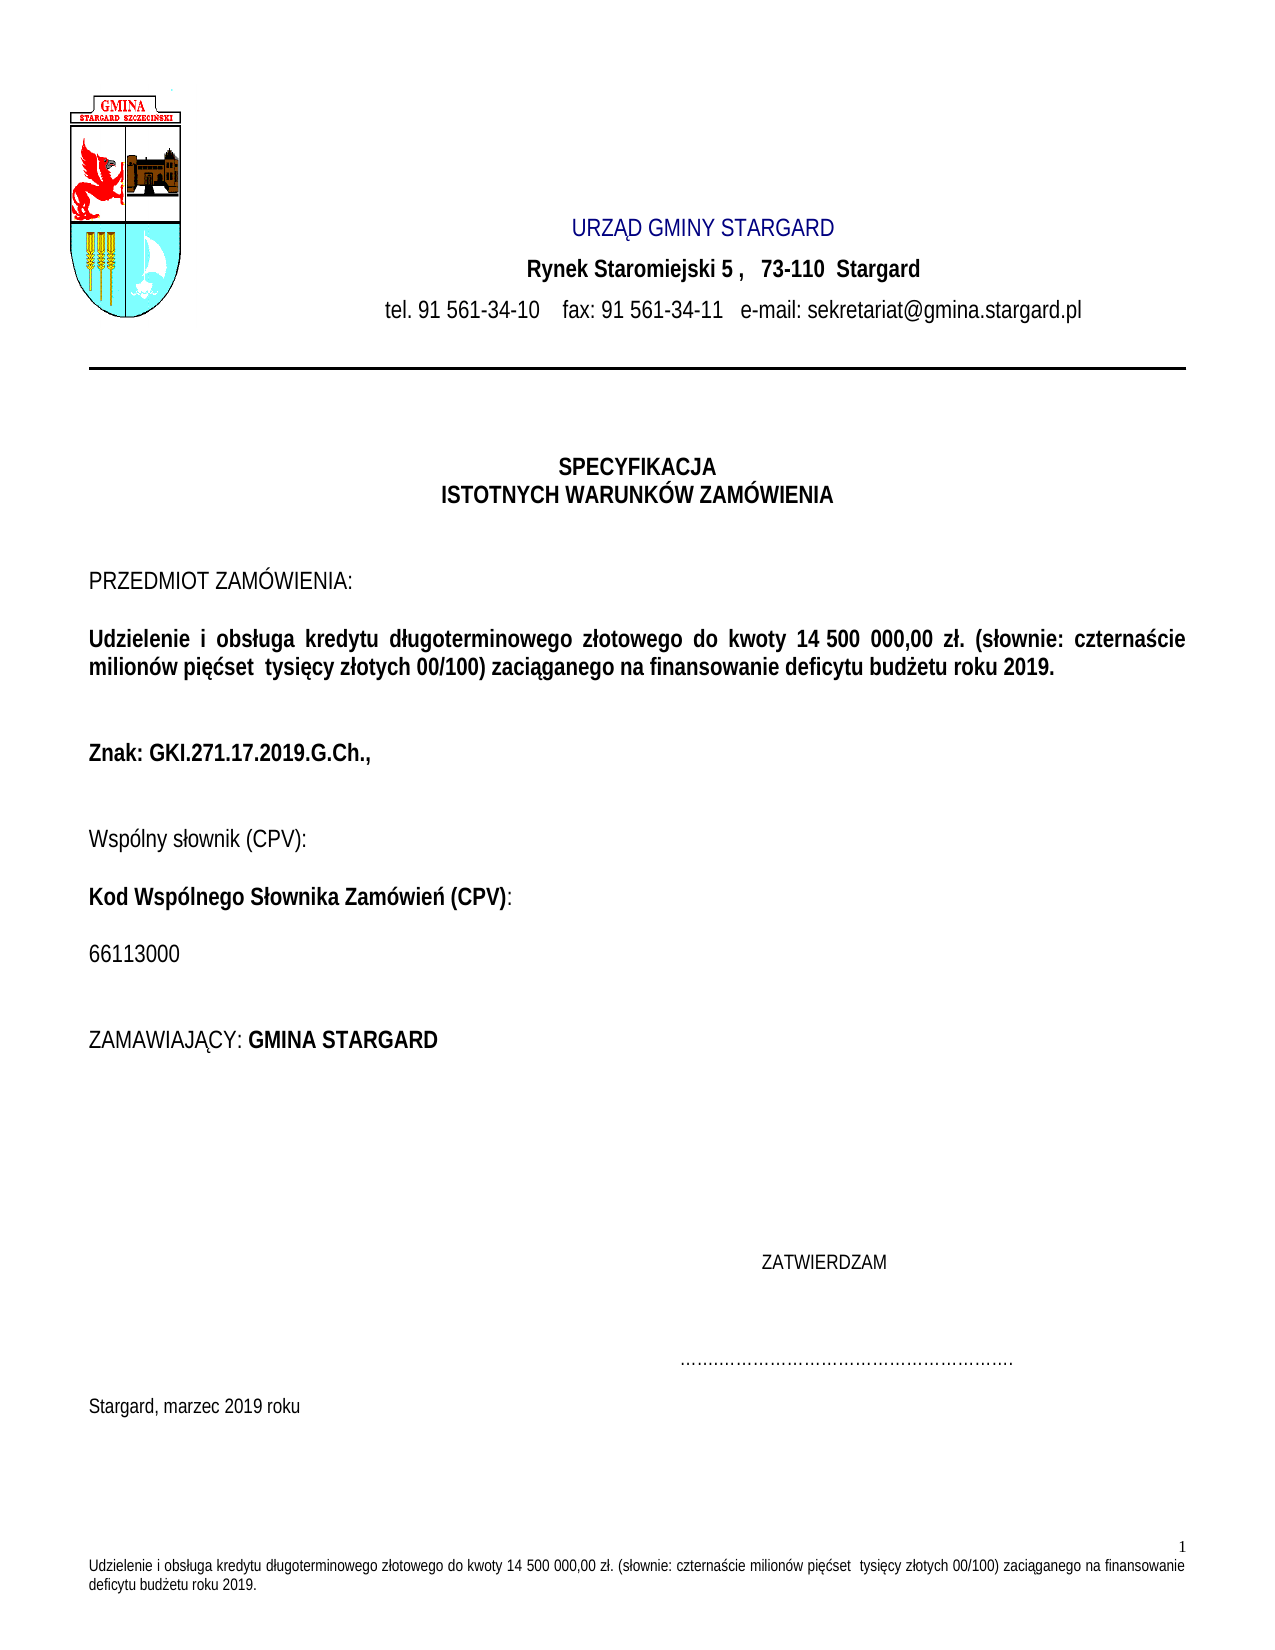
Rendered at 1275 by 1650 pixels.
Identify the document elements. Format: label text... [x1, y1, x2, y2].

text 66113000 [89, 939, 1186, 967]
title URZĄD GMINY STARGARD [220, 213, 1186, 242]
subtitle SPECYFIKACJA [89, 452, 1186, 480]
text …….……………………………………………. [679, 1346, 1186, 1369]
text ZAMAWIAJĄCY: GMINA STARGARD [89, 1025, 1186, 1053]
text Kod Wspólnego Słownika Zamówień (CPV): [89, 881, 1186, 910]
text Stargard, marzec 2019 roku [89, 1393, 1186, 1417]
text ZATWIERDZAM [89, 1250, 1186, 1274]
text Wspólny słownik (CPV): [89, 824, 1186, 853]
text ISTOTNYCH WARUNKÓW ZAMÓWIENIA [89, 480, 1186, 509]
text tel. 91 561-34-10 fax: 91 561-34-11 e-mail: sekretariat@gmina.stargard.pl [220, 295, 1186, 324]
text PRZEDMIOT ZAMÓWIENIA: [89, 566, 1186, 595]
picture [52, 84, 197, 328]
text Rynek Staromiejski 5 , 73-110 Stargard [197, 254, 1186, 283]
text Udzielenie i obsługa kredytu długoterminowego złotowego do kwoty 14 500 000,00 zł. (słownie: czternaście milionów pięćset tysięcy złotych 00/100) zaciąganego na finansowanie deficytu budżetu roku 2019. [89, 624, 1186, 681]
text Znak: GKI.271.17.2019.G.Ch., [89, 738, 1186, 767]
